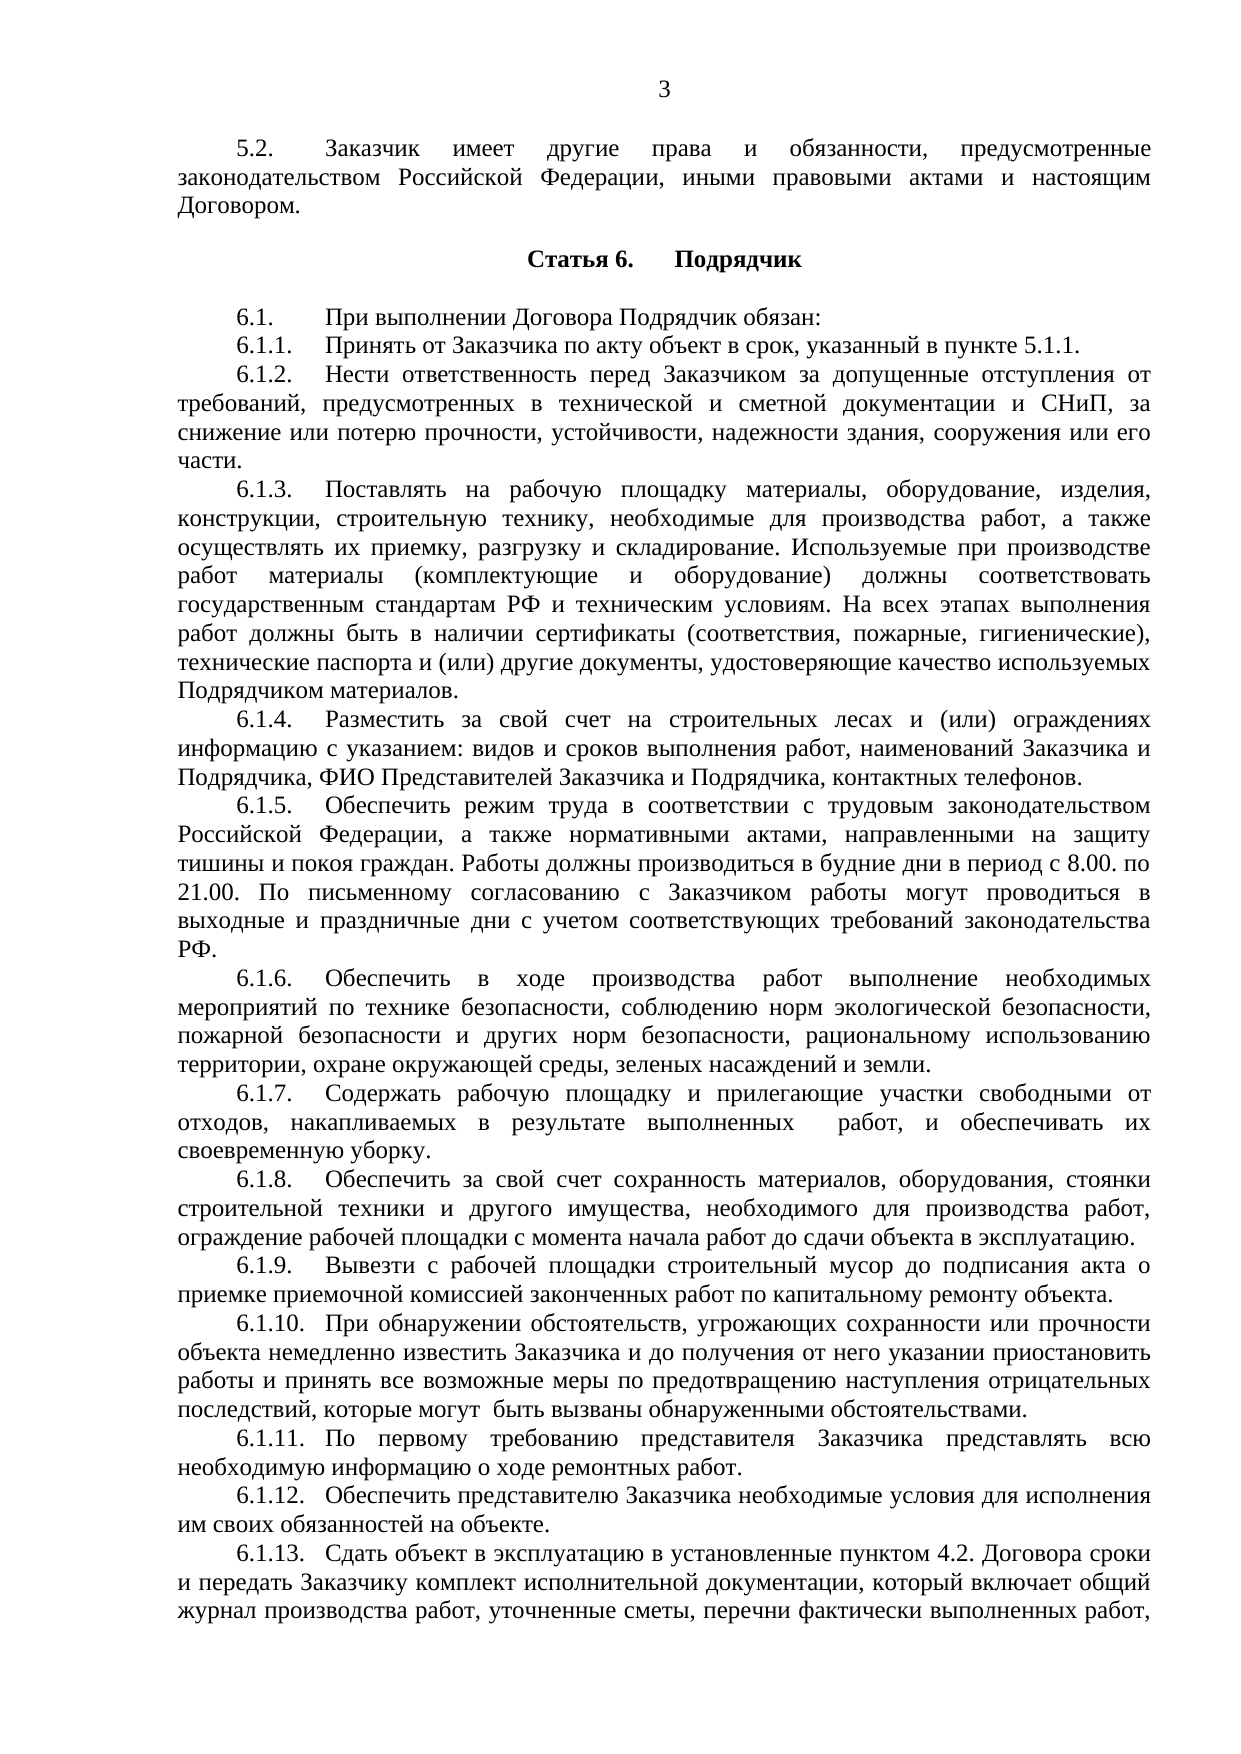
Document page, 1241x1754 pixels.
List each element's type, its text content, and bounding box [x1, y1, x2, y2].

text Статья 6. Подрядчик [177, 244, 1152, 273]
text 6.1.4. Разместить за свой счет на строительных лесах и (или) ограждениях информацию с указанием: видов и сроков выполнения работ, наименований Заказчика и Подрядчика, ФИО Представителей Заказчика и Подрядчика, контактных телефонов. [177, 704, 1152, 790]
text 6.1.1. Принять от Заказчика по акту объект в срок, указанный в пункте 5.1.1. [177, 330, 1152, 359]
text 6.1.12. Обеспечить представителю Заказчика необходимые условия для исполнения им своих обязанностей на объекте. [177, 1480, 1152, 1538]
text 6.1.7. Содержать рабочую площадку и прилегающие участки свободными от отходов, накапливаемых в результате выполненных работ, и обеспечивать их своевременную уборку. [177, 1078, 1152, 1164]
text 5.2. Заказчик имеет другие права и обязанности, предусмотренные законодательством Российской Федерации, иными правовыми актами и настоящим Договором. [177, 133, 1152, 219]
text 6.1.3. Поставлять на рабочую площадку материалы, оборудование, изделия, конструкции, строительную технику, необходимые для производства работ, а также осуществлять их приемку, разгрузку и складирование. Используемые при производстве работ материалы (комплектующие и оборудование) должны соответствовать государственным стандартам РФ и техническим условиям. На всех этапах выполнения работ должны быть в наличии сертификаты (соответствия, пожарные, гигиенические), технические паспорта и (или) другие документы, удостоверяющие качество используемых Подрядчиком материалов. [177, 474, 1152, 704]
text 6.1.5. Обеспечить режим труда в соответствии с трудовым законодательством Российской Федерации, а также нормативными актами, направленными на защиту тишины и покоя граждан. Работы должны производиться в будние дни в период с 8.00. по 21.00. По письменному согласованию с Заказчиком работы могут проводиться в выходные и праздничные дни с учетом соответствующих требований законодательства РФ. [177, 790, 1152, 963]
text 6.1.8. Обеспечить за свой счет сохранность материалов, оборудования, стоянки строительной техники и другого имущества, необходимого для производства работ, ограждение рабочей площадки с момента начала работ до сдачи объекта в эксплуатацию. [177, 1164, 1152, 1250]
text 6.1.11. По первому требованию представителя Заказчика представлять всю необходимую информацию о ходе ремонтных работ. [177, 1423, 1152, 1480]
text 6.1.6. Обеспечить в ходе производства работ выполнение необходимых мероприятий по технике безопасности, соблюдению норм экологической безопасности, пожарной безопасности и других норм безопасности, рациональному использованию территории, охране окружающей среды, зеленых насаждений и земли. [177, 963, 1152, 1078]
text 6.1.9. Вывезти с рабочей площадки строительный мусор до подписания акта о приемке приемочной комиссией законченных работ по капитальному ремонту объекта. [177, 1250, 1152, 1308]
text 6.1. При выполнении Договора Подрядчик обязан: [177, 302, 1152, 330]
text 6.1.2. Нести ответственность перед Заказчиком за допущенные отступления от требований, предусмотренных в технической и сметной документации и СНиП, за снижение или потерю прочности, устойчивости, надежности здания, сооружения или его части. [177, 359, 1152, 474]
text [177, 1538, 1152, 1624]
text 6.1.10. При обнаружении обстоятельств, угрожающих сохранности или прочности объекта немедленно известить Заказчика и до получения от него указании приостановить работы и принять все возможные меры по предотвращению наступления отрицательных последствий, которые могут быть вызваны обнаруженными обстоятельствами. [177, 1308, 1152, 1423]
